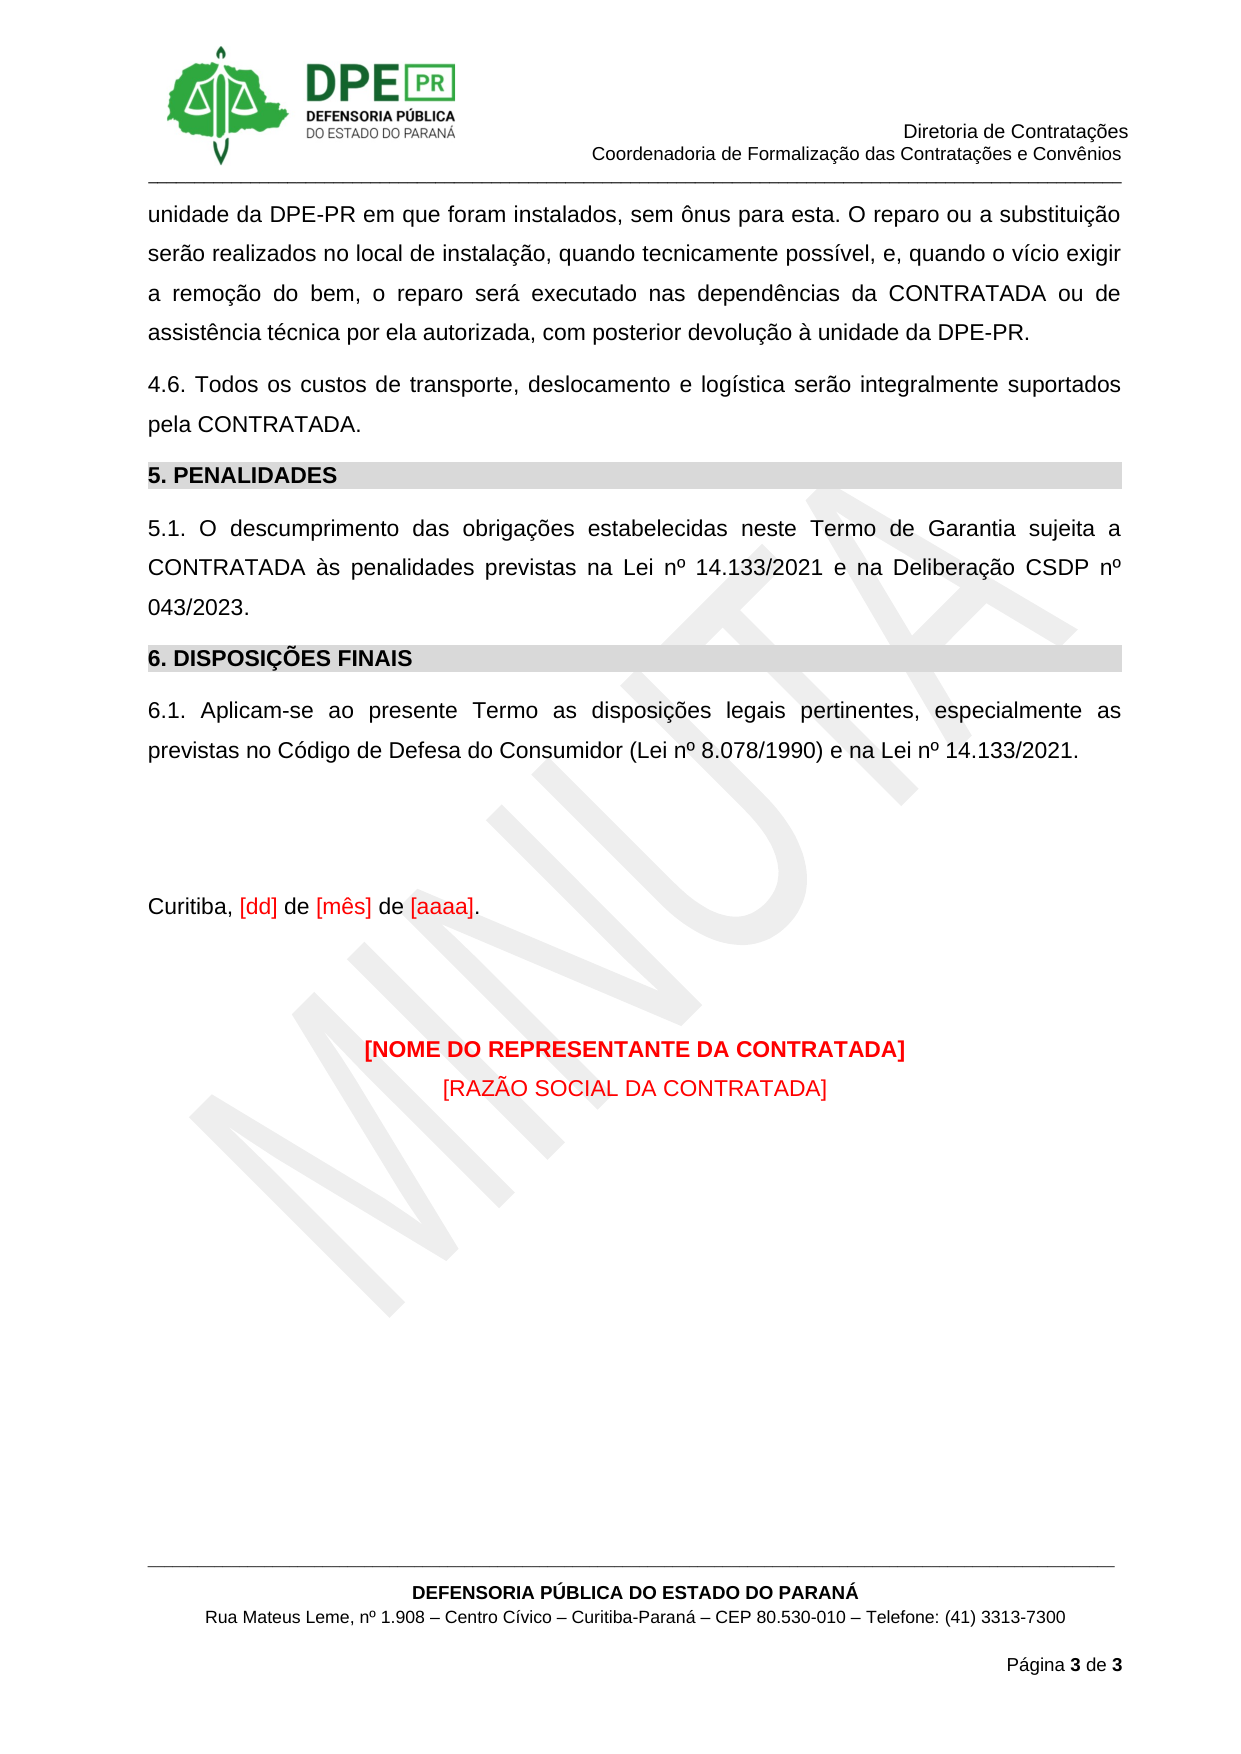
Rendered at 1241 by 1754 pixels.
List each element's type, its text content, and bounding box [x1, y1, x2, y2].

text 5. PENALIDADES [148, 462, 1122, 489]
text 4.6. Todos os custos de transporte, deslocamento e logística serão integralmente suportados pela CONTRATADA. [148, 371, 1122, 437]
text [RAZÃO SOCIAL DA CONTRATADA] [148, 1074, 1122, 1101]
text 5.1. O descumprimento das obrigações estabelecidas neste Termo de Garantia sujeita a CONTRATADA às penalidades previstas na Lei nº 14.133/2021 e na Deliberação CSDP nº 043/2023. [148, 514, 1122, 620]
text 6.1. Aplicam-se ao presente Termo as disposições legais pertinentes, especialmente as previstas no Código de Defesa do Consumidor (Lei nº 8.078/1990) e na Lei nº 14.133/2021. [148, 697, 1122, 763]
text [NOME DO REPRESENTANTE DA CONTRATADA] [148, 1036, 1122, 1062]
picture [166, 46, 456, 166]
text 6. DISPOSIÇÕES FINAIS [148, 645, 1122, 672]
text Curitiba, [dd] de [mês] de [aaaa]. [148, 893, 1122, 919]
